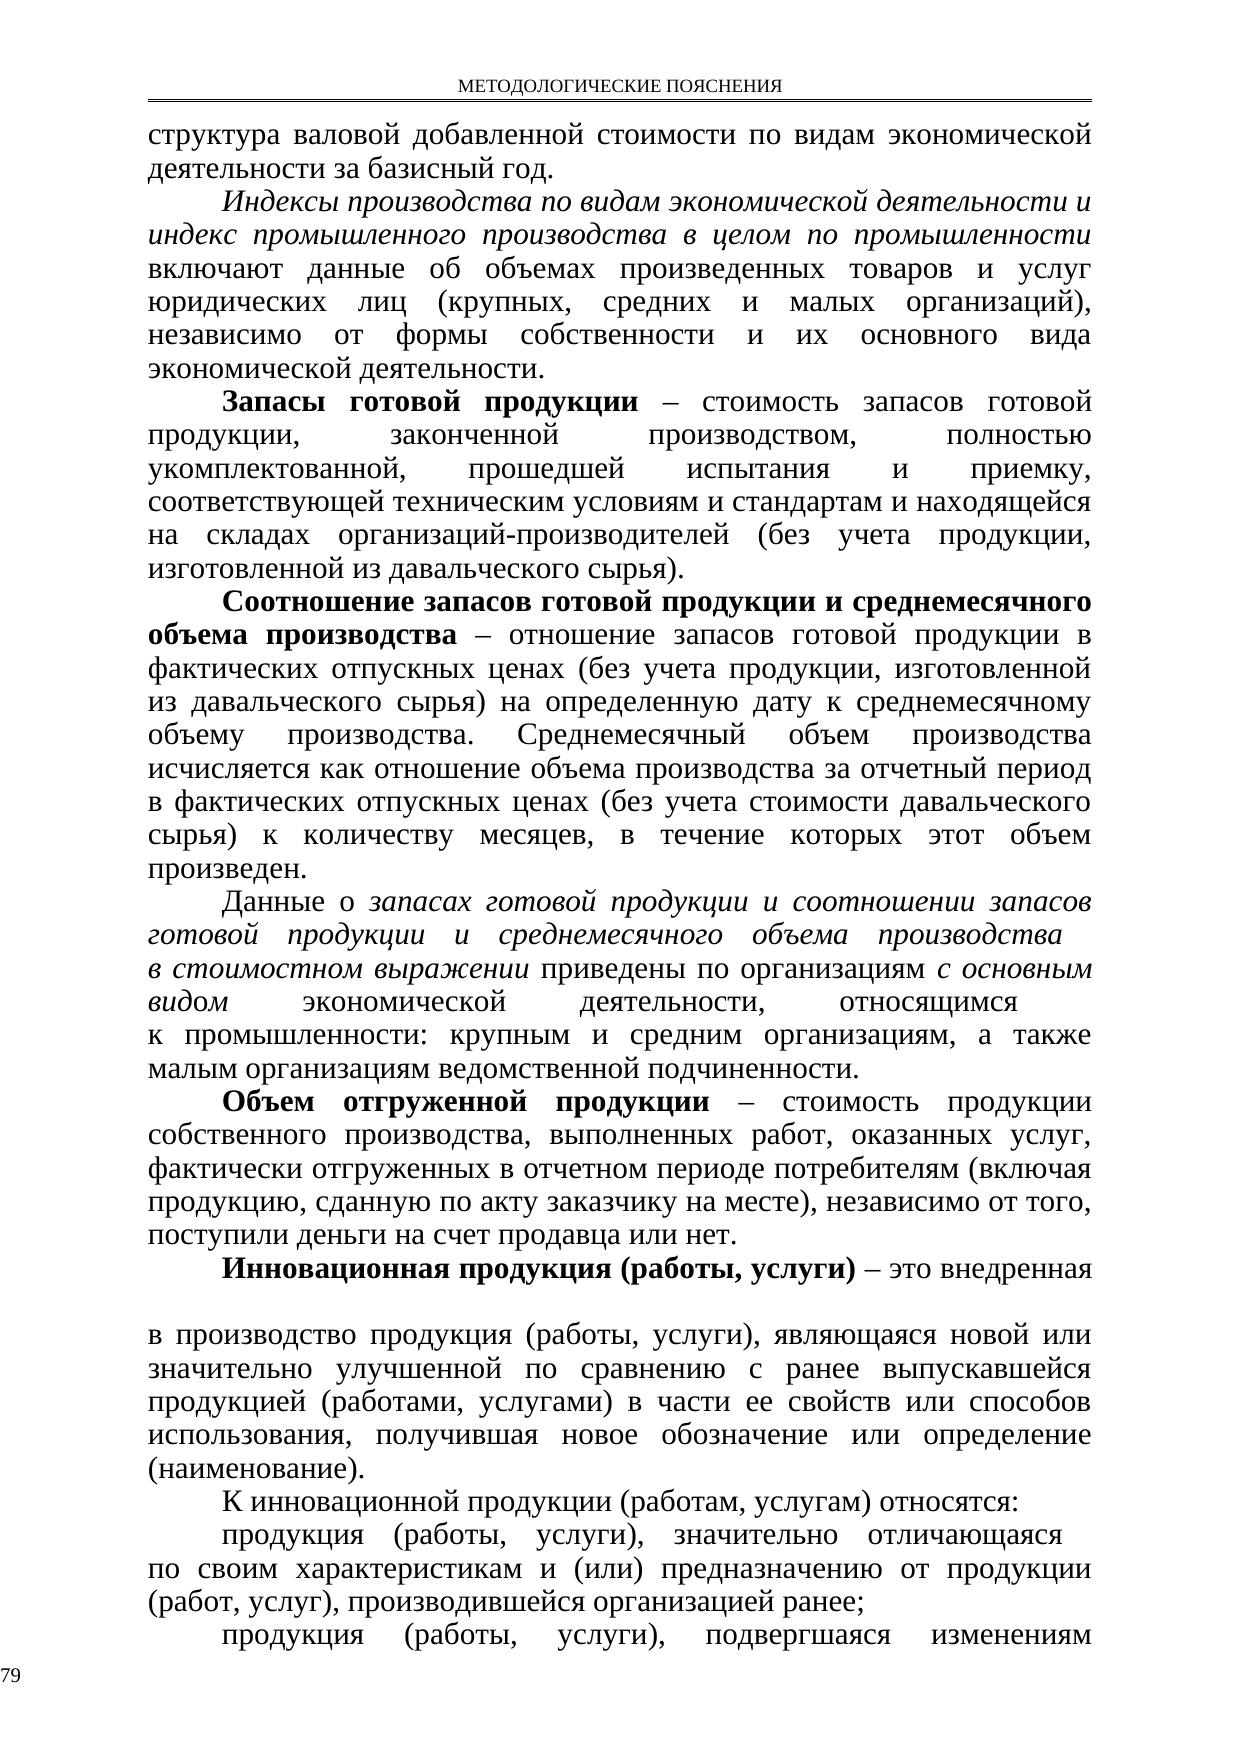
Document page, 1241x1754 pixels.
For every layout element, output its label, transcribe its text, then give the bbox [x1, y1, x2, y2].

text Запасы готовой продукции – стоимость запасов готовой продукции, законченной производством, полностью укомплектованной, прошедшей испытания и приемку, соответствующей техническим условиям и стандартам и находящейся на складах организаций-производителей (без учета продукции, изготовленной из давальческого сырья). [148, 385, 1092, 585]
text Индексы производства по видам экономической деятельности и индекс промышленного производства в целом по промышленности включают данные об объемах произведенных товаров и услуг юридических лиц (крупных, средних и малых организаций), независимо от формы собственности и их основного вида экономической деятельности. [148, 185, 1092, 385]
text продукция (работы, услуги), значительно отличающаяся по своим характеристикам и (или) предназначению от продукции (работ, услуг), производившейся организацией ранее; [148, 1518, 1092, 1618]
text Инновационная продукция (работы, услуги) – это внедренная в производство продукция (работы, услуги), являющаяся новой или значительно улучшенной по сравнению с ранее выпускавшейся продукцией (работами, услугами) в части ее свойств или способов использования, получившая новое обозначение или определение (наименование). [148, 1251, 1092, 1485]
text К инновационной продукции (работам, услугам) относятся: [148, 1485, 1092, 1518]
text Соотношение запасов готовой продукции и среднемесячного объема производства – отношение запасов готовой продукции в фактических отпускных ценах (без учета продукции, изготовленной из давальческого сырья) на определенную дату к среднемесячному объему производства. Среднемесячный объем производства исчисляется как отношение объема производства за отчетный период в фактических отпускных ценах (без учета стоимости давальческого сырья) к количеству месяцев, в течение которых этот объем произведен. [148, 585, 1092, 885]
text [148, 1618, 1092, 1651]
text Объем отгруженной продукции – стоимость продукции собственного производства, выполненных работ, оказанных услуг, фактически отгруженных в отчетном периоде потребителям (включая продукцию, сданную по акту заказчику на месте), независимо от того, поступили деньги на счет продавца или нет. [148, 1085, 1092, 1251]
text Данные о запасах готовой продукции и соотношении запасов готовой продукции и среднемесячного объема производства в стоимостном выражении приведены по организациям с основным видом экономической деятельности, относящимся к промышленности: крупным и средним организациям, а также малым организациям ведомственной подчиненности. [148, 885, 1092, 1085]
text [148, 118, 1092, 185]
